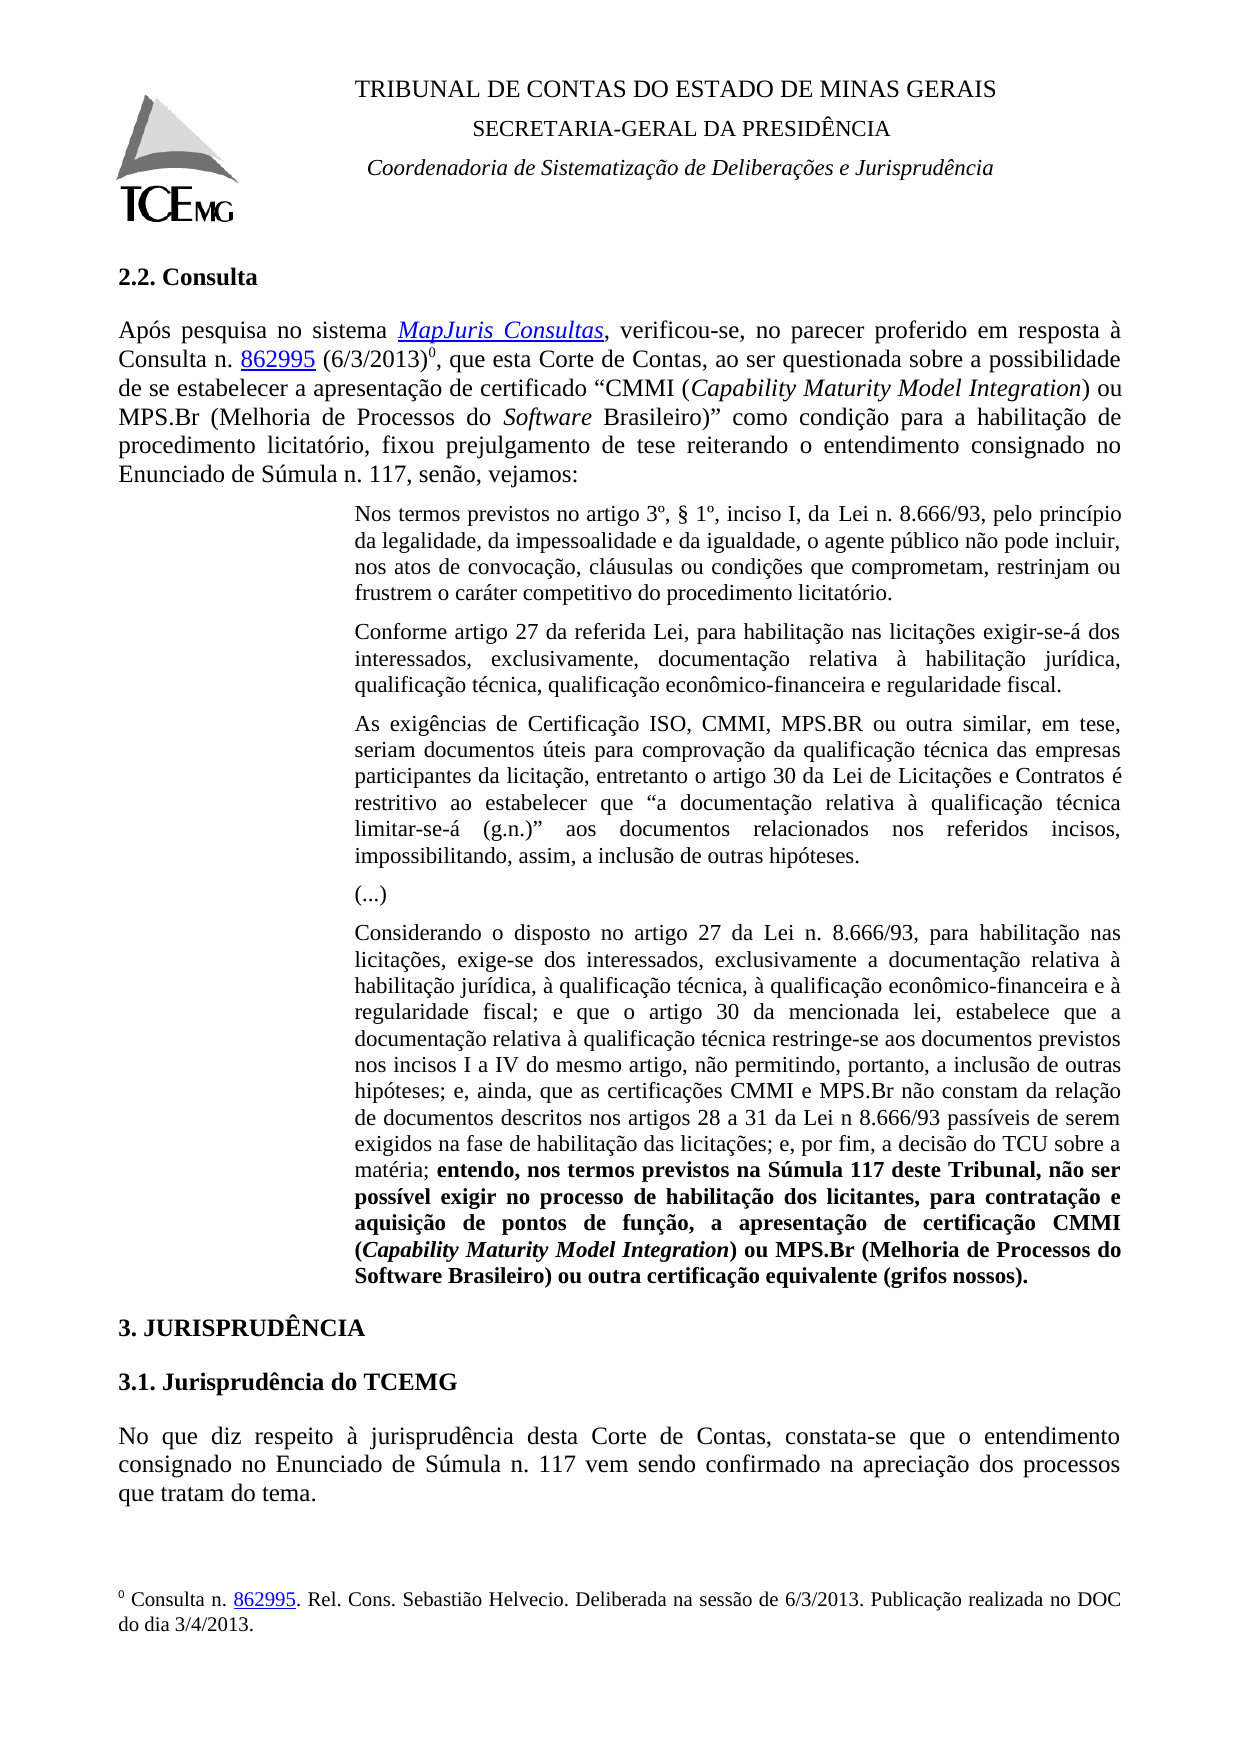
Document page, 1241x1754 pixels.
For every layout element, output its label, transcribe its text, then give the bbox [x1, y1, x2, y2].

text Nos termos previstos no artigo 3º, § 1º, inciso I, da Lei n. 8.666/93, pelo princípio da legalidade, da impessoalidade e da igualdade, o agente público não pode incluir, nos atos de convocação, cláusulas ou condições que comprometam, restrinjam ou frustrem o caráter competitivo do procedimento licitatório. [354, 500, 1122, 606]
text 3.1. Jurisprudência do TCEMG [118, 1367, 1122, 1396]
text 3. JURISPRUDÊNCIA [118, 1313, 1122, 1342]
text Considerando o disposto no artigo 27 da Lei n. 8.666/93, para habilitação nas licitações, exige-se dos interessados, exclusivamente a documentação relativa à habilitação jurídica, à qualificação técnica, à qualificação econômico-financeira e à regularidade fiscal; e que o artigo 30 da mencionada lei, estabelece que a documentação relativa à qualificação técnica restringe-se aos documentos previstos nos incisos I a IV do mesmo artigo, não permitindo, portanto, a inclusão de outras hipóteses; e, ainda, que as certificações CMMI e MPS.Br não constam da relação de documentos descritos nos artigos 28 a 31 da Lei n 8.666/93 passíveis de serem exigidos na fase de habilitação das licitações; e, por fim, a decisão do TCU sobre a matéria; entendo, nos termos previstos na Súmula 117 deste Tribunal, não ser possível exigir no processo de habilitação dos licitantes, para contratação e aquisição de pontos de função, a apresentação de certificação CMMI (Capability Maturity Model Integration) ou MPS.Br (Melhoria de Processos do Software Brasileiro) ou outra certificação equivalente (grifos nossos). [354, 919, 1122, 1288]
text Conforme artigo 27 da referida Lei, para habilitação nas licitações exigir-se-á dos interessados, exclusivamente, documentação relativa à habilitação jurídica, qualificação técnica, qualificação econômico-financeira e regularidade fiscal. [354, 618, 1122, 697]
text Após pesquisa no sistema MapJuris Consultas, verificou-se, no parecer proferido em resposta à Consulta n. 862995 (6/3/2013), que esta Corte de Contas, ao ser questionada sobre a possibilidade de se estabelecer a apresentação de certificado “CMMI (Capability Maturity Model Integration) ou MPS.Br (Melhoria de Processos do Software Brasileiro)” como condição para a habilitação de procedimento licitatório, fixou prejulgamento de tese reiterando o entendimento consignado no Enunciado de Súmula n. 117, senão, vejamos: [118, 315, 1122, 488]
list As exigências de Certificação ISO, CMMI, MPS.BR ou outra similar, em tese, seriam documentos úteis para comprovação da qualificação técnica das empresas participantes da licitação, entretanto o artigo 30 da Lei de Licitações e Contratos é restritivo ao estabelecer que “a documentação relativa à qualificação técnica limitar-se-á (g.n.)” aos documentos relacionados nos referidos incisos, impossibilitando, assim, a inclusão de outras hipóteses. [354, 710, 1122, 868]
picture [92, 73, 262, 243]
text No que diz respeito à jurisprudência desta Corte de Contas, constata-se que o entendimento consignado no Enunciado de Súmula n. 117 vem sendo confirmado na apreciação dos processos que tratam do tema. [118, 1421, 1122, 1507]
text 2.2. Consulta [118, 262, 1122, 290]
text (...) [354, 881, 1122, 907]
